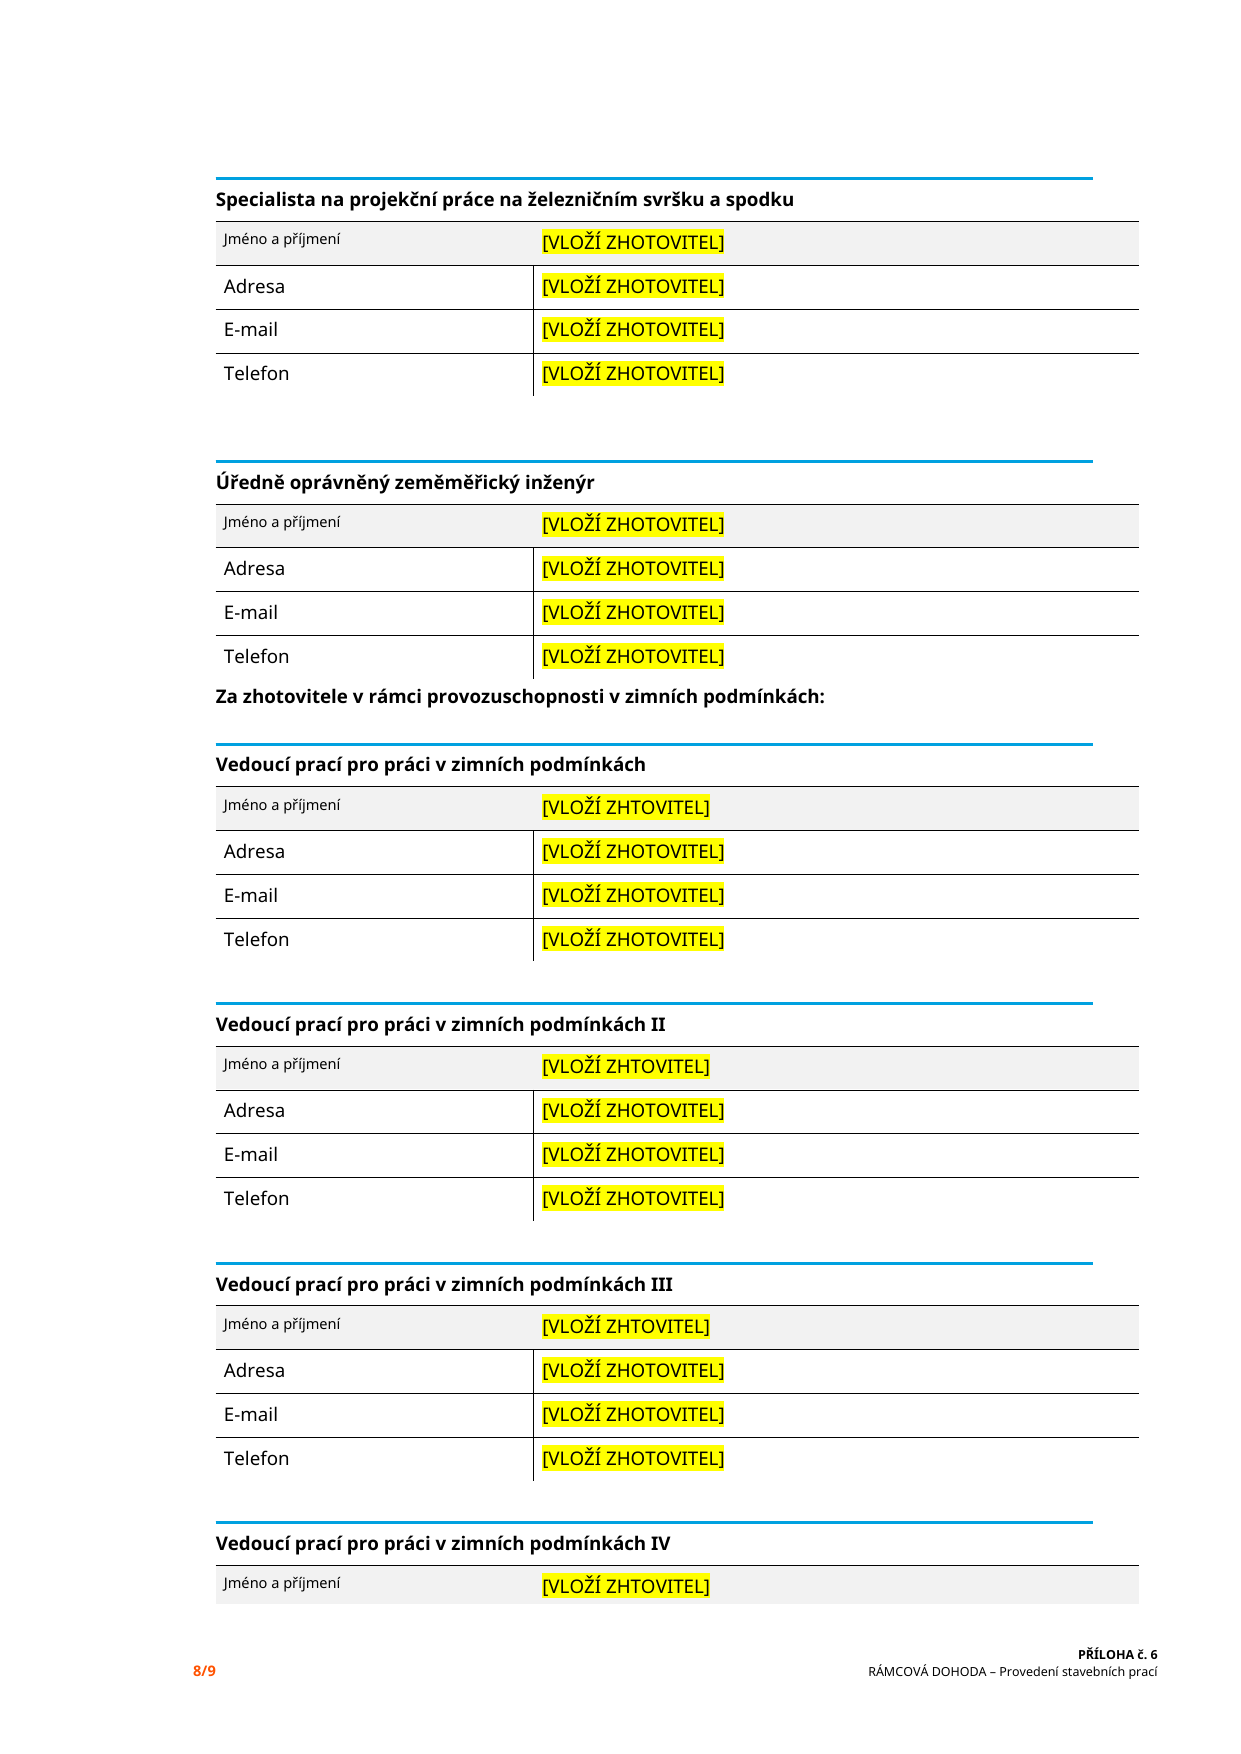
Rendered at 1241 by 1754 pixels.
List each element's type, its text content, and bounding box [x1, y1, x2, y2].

table_cell E-mail [216, 1134, 533, 1177]
table_cell Telefon [216, 1438, 533, 1481]
table_header [VLOŽÍ ZHTOVITEL] [534, 1306, 1139, 1349]
table_cell E-mail [216, 875, 533, 918]
table_cell [VLOŽÍ ZHOTOVITEL] [534, 1134, 1139, 1177]
table_cell [VLOŽÍ ZHOTOVITEL] [534, 1178, 1139, 1221]
text Vedoucí prací pro práci v zimních podmínkách IV [216, 1524, 1093, 1556]
table_cell [VLOŽÍ ZHOTOVITEL] [534, 354, 1139, 396]
text Vedoucí prací pro práci v zimních podmínkách III [216, 1265, 1093, 1296]
table_cell E-mail [216, 592, 533, 635]
table_cell [VLOŽÍ ZHOTOVITEL] [534, 548, 1139, 591]
table_header Jméno a příjmení [216, 1566, 534, 1604]
table_header [VLOŽÍ ZHOTOVITEL] [534, 505, 1139, 547]
table_cell [VLOŽÍ ZHOTOVITEL] [534, 919, 1139, 961]
table_header Jméno a příjmení [216, 787, 534, 830]
text Vedoucí prací pro práci v zimních podmínkách II [216, 1005, 1093, 1037]
table_cell [VLOŽÍ ZHOTOVITEL] [534, 636, 1139, 679]
table_cell [VLOŽÍ ZHOTOVITEL] [534, 592, 1139, 635]
table_cell E-mail [216, 310, 533, 352]
table_cell Adresa [216, 548, 533, 591]
table_header [VLOŽÍ ZHTOVITEL] [534, 1047, 1139, 1089]
table_cell [VLOŽÍ ZHOTOVITEL] [534, 266, 1139, 308]
table_header Jméno a příjmení [216, 1047, 534, 1089]
table_header Jméno a příjmení [216, 505, 534, 547]
table_cell [VLOŽÍ ZHOTOVITEL] [534, 1394, 1139, 1437]
table_cell Telefon [216, 354, 533, 396]
table_cell [VLOŽÍ ZHOTOVITEL] [534, 310, 1139, 352]
table_header [VLOŽÍ ZHOTOVITEL] [534, 222, 1139, 265]
table_cell Telefon [216, 1178, 533, 1221]
text Za zhotovitele v rámci provozuschopnosti v zimních podmínkách: [216, 683, 1093, 708]
table_cell [VLOŽÍ ZHOTOVITEL] [534, 1438, 1139, 1481]
table_cell [VLOŽÍ ZHOTOVITEL] [534, 1091, 1139, 1133]
table_cell E-mail [216, 1394, 533, 1437]
table_cell Adresa [216, 831, 533, 874]
table_cell Adresa [216, 266, 533, 308]
table_cell Telefon [216, 919, 533, 961]
table_header Jméno a příjmení [216, 222, 534, 265]
table_cell Adresa [216, 1350, 533, 1393]
table_cell [VLOŽÍ ZHOTOVITEL] [534, 831, 1139, 874]
table_cell Adresa [216, 1091, 533, 1133]
table_header Jméno a příjmení [216, 1306, 534, 1349]
table_cell [VLOŽÍ ZHOTOVITEL] [534, 1350, 1139, 1393]
table_cell [VLOŽÍ ZHOTOVITEL] [534, 875, 1139, 918]
text Specialista na projekční práce na železničním svršku a spodku [216, 180, 1093, 212]
table_header [VLOŽÍ ZHTOVITEL] [534, 1566, 1139, 1604]
table_cell Telefon [216, 636, 533, 679]
text Úředně oprávněný zeměměřický inženýr [216, 463, 1093, 495]
table_header [VLOŽÍ ZHTOVITEL] [534, 787, 1139, 830]
text Vedoucí prací pro práci v zimních podmínkách [216, 746, 1093, 777]
